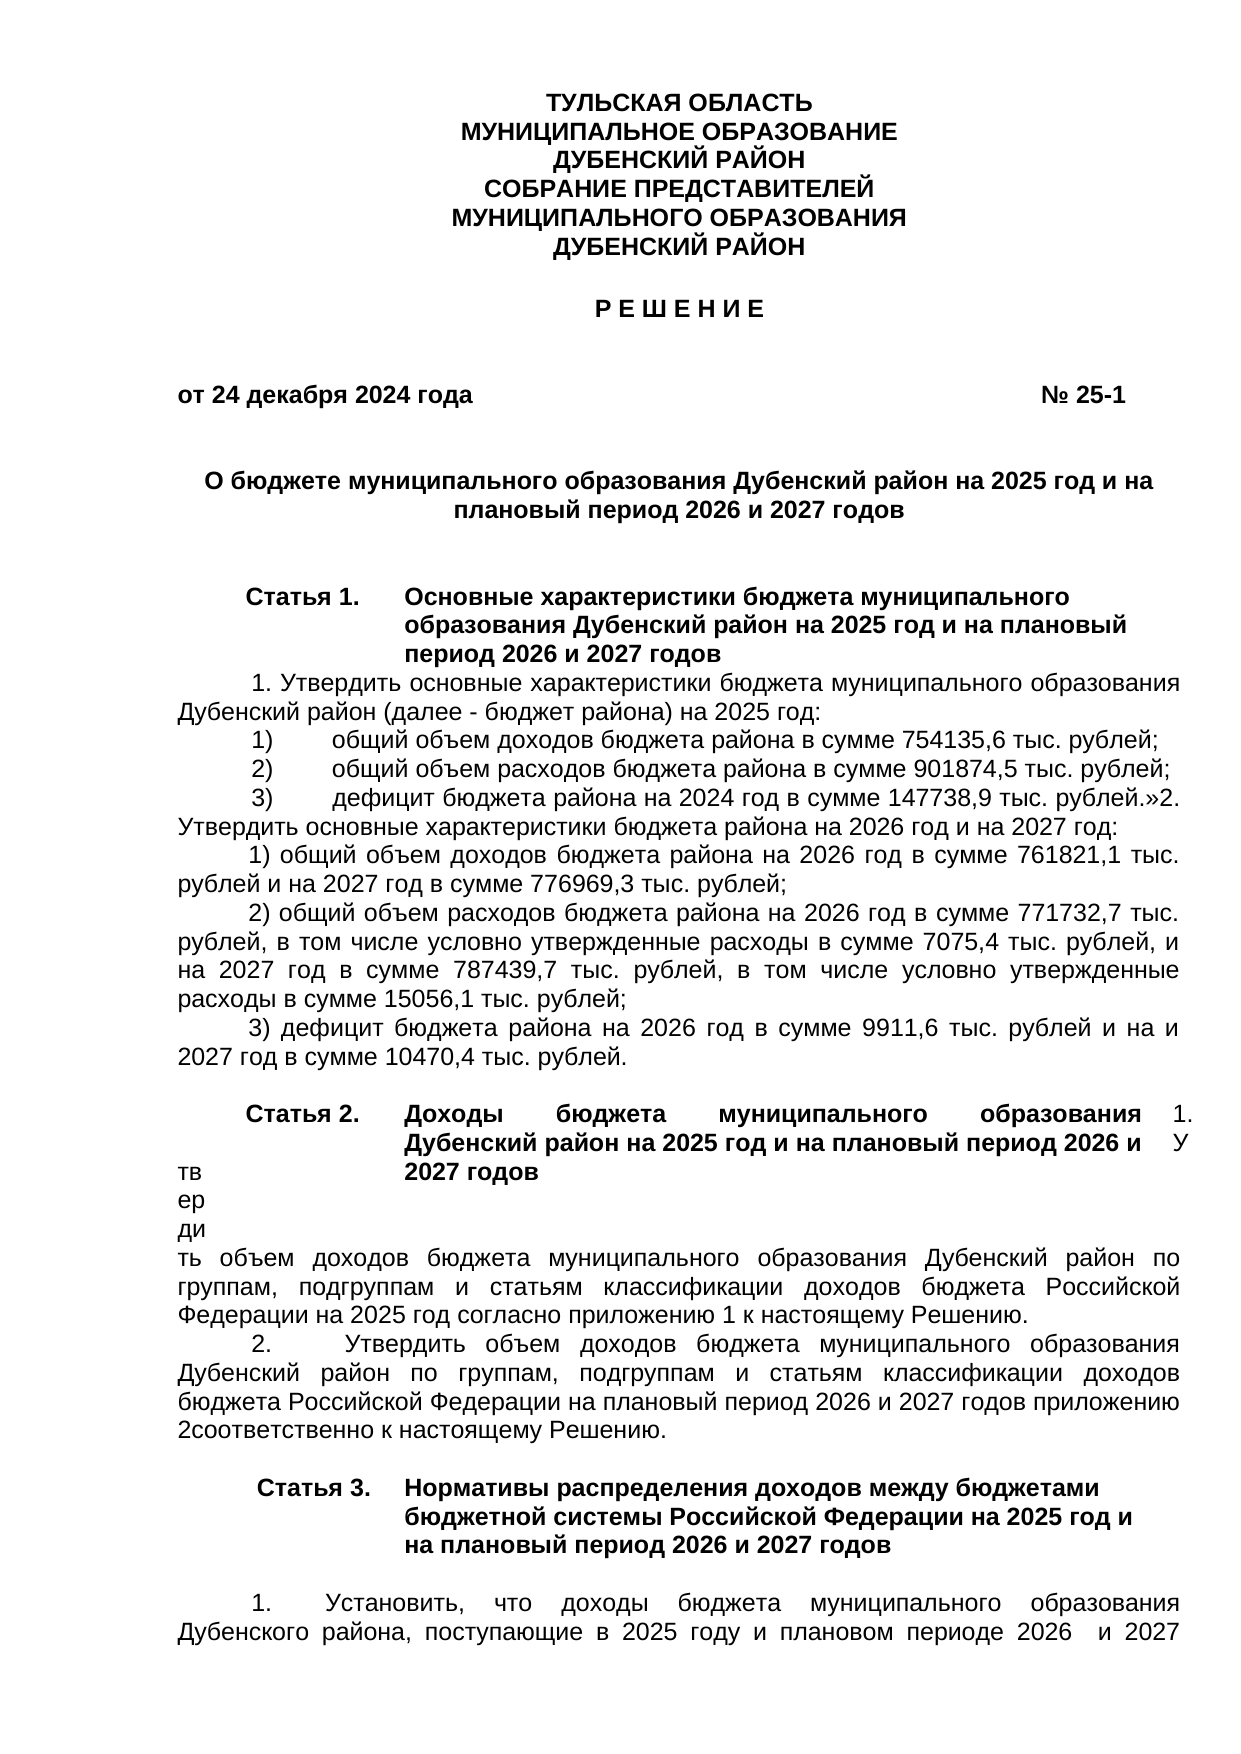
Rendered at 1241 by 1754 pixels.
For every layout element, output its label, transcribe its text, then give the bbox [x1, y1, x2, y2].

title О бюджете муниципального образования Дубенский район на 2025 год и на плановый период 2026 и 2027 годов [177, 466, 1181, 524]
table_header Статья 2. [234, 1099, 393, 1214]
table_header Основные характеристики бюджета муниципального образования Дубенский район на 2025 год и на плановый период 2026 и 2027 годов [393, 581, 1154, 668]
text 1) общий объем доходов бюджета района в сумме 754135,6 тыс. рублей; [177, 725, 1181, 754]
title ТУЛЬСКАЯ ОБЛАСТЬ МУНИЦИПАЛЬНОЕ ОБРАЗОВАНИЕ ДУБЕНСКИЙ РАЙОН СОБРАНИЕ ПРЕДСТАВИТЕЛЕЙ МУНИЦИПАЛЬНОГО ОБРАЗОВАНИЯ [177, 88, 1181, 232]
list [177, 1588, 1181, 1645]
text 2) общий объем расходов бюджета района в сумме 901874,5 тыс. рублей; [177, 754, 1181, 783]
list Утвердить объем доходов бюджета муниципального образования Дубенский район по группам, подгруппам и статьям классификации доходов бюджета Российской Федерации на 2025 год согласно приложению 1 к настоящему Решению. [177, 1099, 1181, 1329]
list Утвердить объем доходов бюджета муниципального образования Дубенский район по группам, подгруппам и статьям классификации доходов бюджета Российской Федерации на плановый период 2026 и 2027 годов приложению 2соответственно к настоящему Решению. [177, 1329, 1181, 1444]
text 1. Утвердить основные характеристики бюджета муниципального образования Дубенский район (далее - бюджет района) на 2025 год: [177, 615, 1181, 725]
text 1) общий объем доходов бюджета района на 2026 год в сумме 761821,1 тыс. рублей и на 2027 год в сумме 776969,3 тыс. рублей; [177, 840, 1181, 898]
table_header Нормативы распределения доходов между бюджетами бюджетной системы Российской Федерации на 2025 год и на плановый период 2026 и 2027 годов [393, 1473, 1154, 1559]
text 2) общий объем расходов бюджета района на 2026 год в сумме 771732,7 тыс. рублей, в том числе условно утвержденные расходы в сумме 7075,4 тыс. рублей, и на 2027 год в сумме 787439,7 тыс. рублей, в том числе условно утвержденные расходы в сумме 15056,1 тыс. рублей; [177, 898, 1181, 1013]
text 3) дефицит бюджета района на 2024 год в сумме 147738,9 тыс. рублей.»2. Утвердить основные характеристики бюджета района на 2026 год и на 2027 год: [177, 783, 1181, 840]
table_header Статья 3. [245, 1473, 393, 1559]
text 3) дефицит бюджета района на 2026 год в сумме 9911,6 тыс. рублей и на и 2027 год в сумме 10470,4 тыс. рублей. [177, 1013, 1181, 1070]
title от 24 декабря 2024 года № 25-1 [177, 380, 1181, 409]
table_header Доходы бюджета муниципального образования Дубенский район на 2025 год и на плановый период 2026 и 2027 годов [393, 1099, 1154, 1214]
title ДУБЕНСКИЙ РАЙОН [177, 232, 1181, 294]
table_header Статья 1. [234, 581, 393, 668]
title Р Е Ш Е Н И Е [177, 294, 1181, 323]
